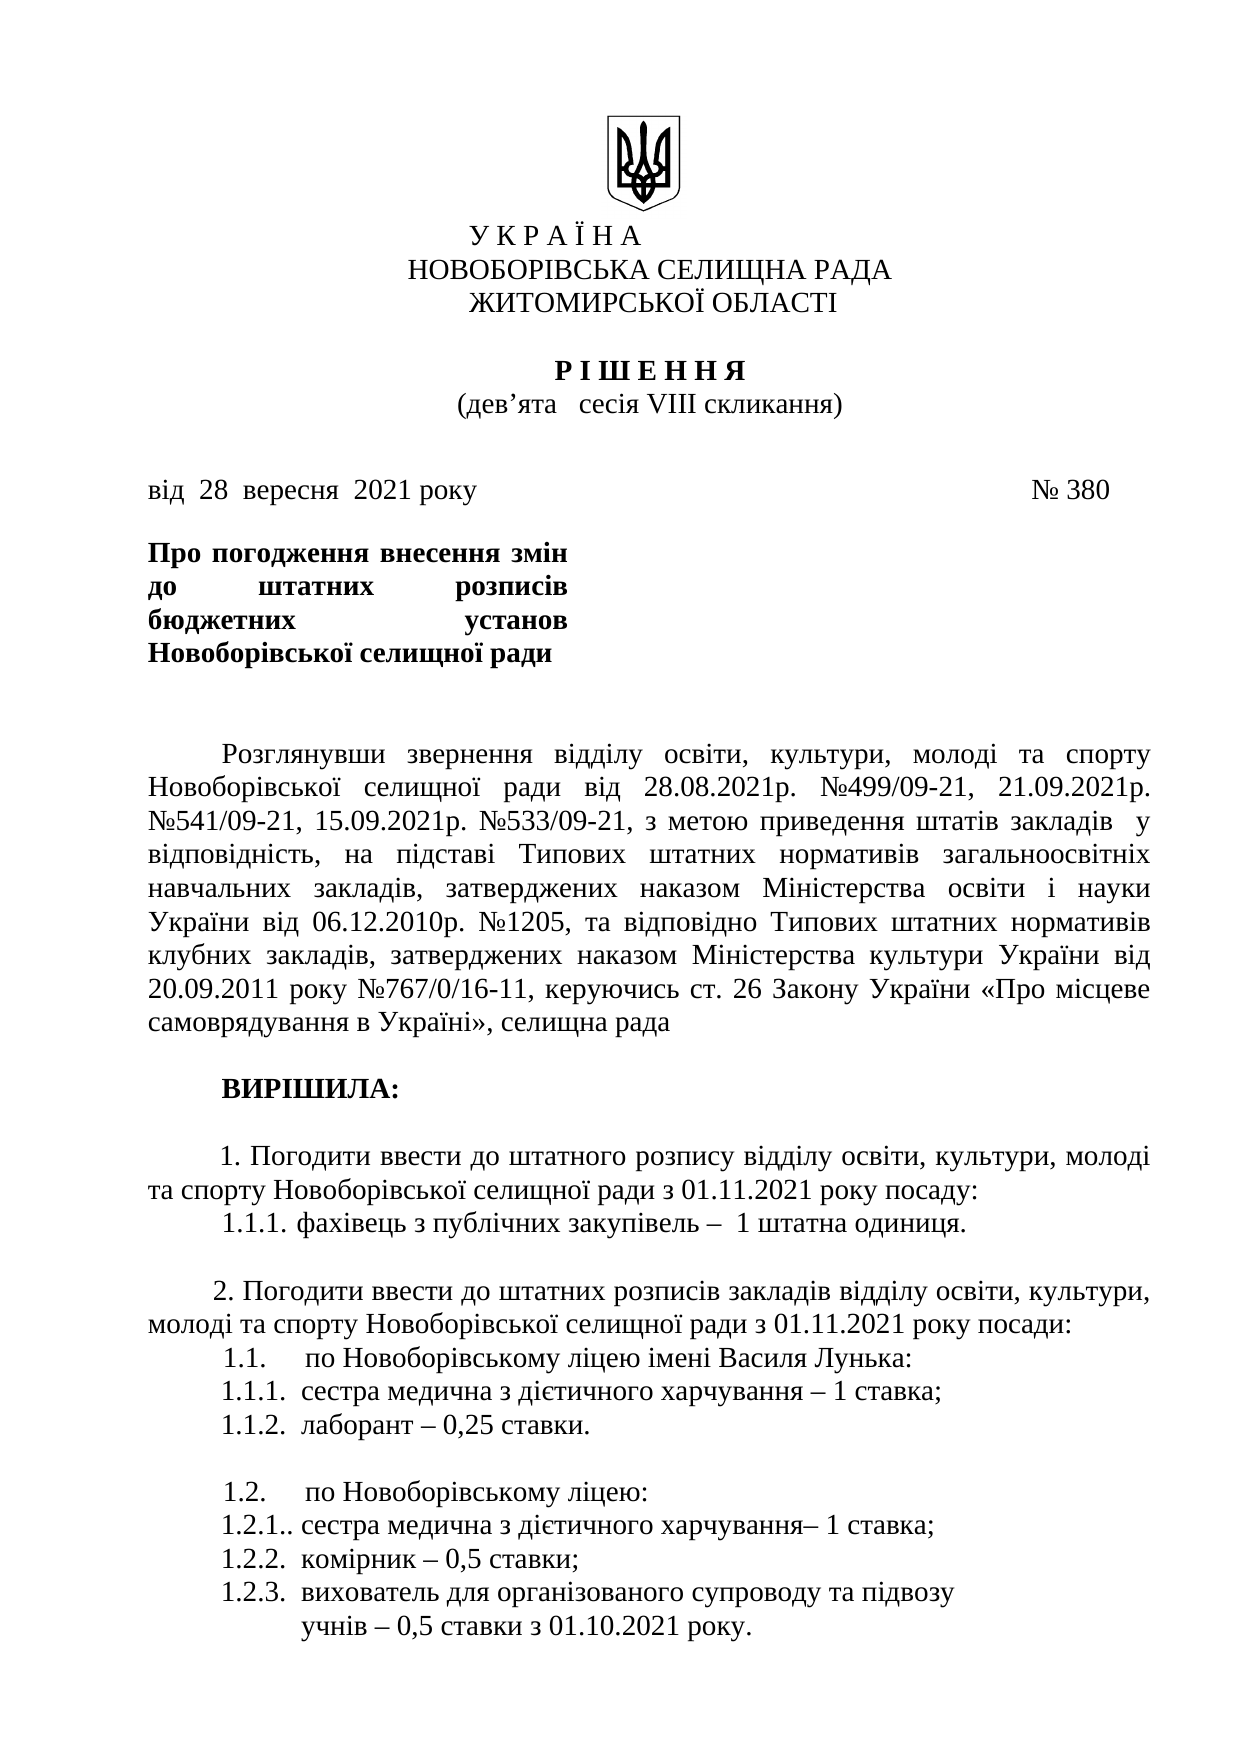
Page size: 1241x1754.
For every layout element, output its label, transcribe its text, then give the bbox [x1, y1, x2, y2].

text Розглянувши звернення відділу освіти, культури, молоді та спорту Новоборівської селищної ради від 28.08.2021р. №499/09-21, 21.09.2021р. №541/09-21, 15.09.2021р. №533/09-21, з метою приведення штатів закладів у відповідність, на підставі Типових штатних нормативів загальноосвітніх навчальних закладів, затверджених наказом Міністерства освіти і науки України від 06.12.2010р. №1205, та відповідно Типових штатних нормативів клубних закладів, затверджених наказом Міністерства культури України від 20.09.2011 року №767/0/16-11, керуючись ст. 26 Закону України «Про місцеве самоврядування в Україні», селищна рада [148, 736, 1152, 1038]
text 1.1.1. сестра медична з дієтичного харчування – 1 ставка; [148, 1373, 1152, 1407]
text 2. Погодити ввести до штатних розписів закладів відділу освіти, культури, молоді та спорту Новоборівської селищної ради з 01.11.2021 року посади: [148, 1273, 1152, 1340]
text 1. Погодити ввести до штатного розпису відділу освіти, культури, молоді та спорту Новоборівської селищної ради з 01.11.2021 року посаду: [148, 1138, 1152, 1206]
picture [600, 112, 688, 219]
list фахівець з публічних закупівель – 1 штатна одиниця. [221, 1206, 1152, 1239]
text 1.2.1.. сестра медична з дієтичного харчування– 1 ставка; [148, 1507, 1152, 1541]
text У К Р А Ї Н А [148, 218, 1152, 252]
text (девʼята сесія VІII скликання) [148, 386, 1152, 420]
text ЖИТОМИРСЬКОЇ ОБЛАСТІ [148, 286, 1152, 319]
text Р І Ш Е Н Н Я [148, 353, 1152, 386]
text НОВОБОРІВСЬКА СЕЛИЩНА РАДА [148, 252, 1152, 286]
text ВИРІШИЛА: [148, 1071, 1152, 1105]
text учнів – 0,5 ставки з 01.10.2021 року. [148, 1608, 1152, 1642]
text від 28 вересня 2021 року № 380 [148, 472, 1152, 506]
list по Новоборівському ліцею: [223, 1474, 1152, 1507]
table_header Про погодження внесення змін до штатних розписів бюджетних установ Новоборівської селищної ради [136, 535, 579, 702]
text 1.2.3. вихователь для організованого супроводу та підвозу [148, 1574, 1152, 1608]
list по Новоборівському ліцею імені Василя Лунька: [223, 1340, 1152, 1373]
text 1.2.2. комірник – 0,5 ставки; [148, 1541, 1152, 1574]
text 1.1.2. лаборант – 0,25 ставки. [148, 1407, 1152, 1440]
